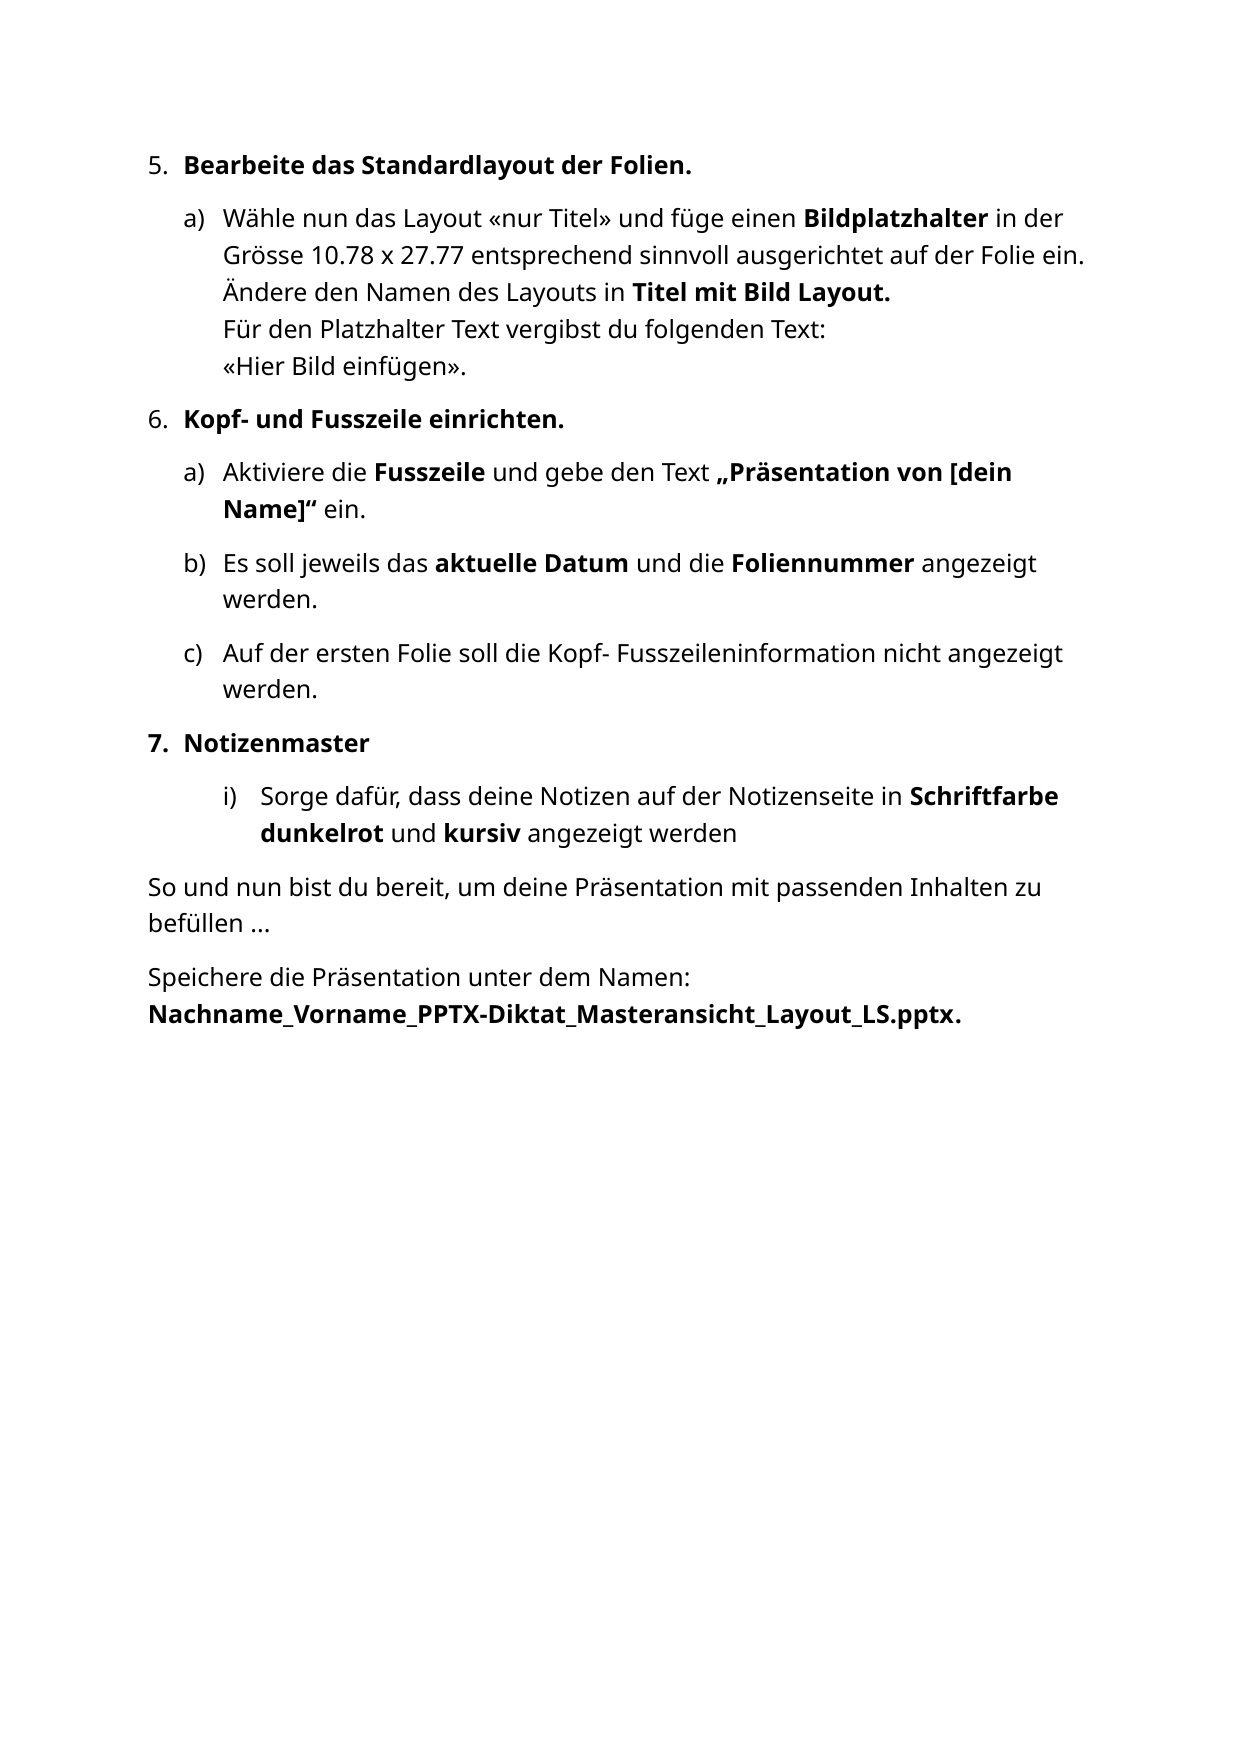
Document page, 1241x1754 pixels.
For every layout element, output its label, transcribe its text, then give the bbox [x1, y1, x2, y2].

list Es soll jeweils das aktuelle Datum und die Foliennummer angezeigt werden. [183, 545, 1093, 616]
list Wähle nun das Layout «nur Titel» und füge einen Bildplatzhalter in der Grösse 10.78 x 27.77 entsprechend sinnvoll ausgerichtet auf der Folie ein. Ändere den Namen des Layouts in Titel mit Bild Layout. Für den Platzhalter Text vergibst du folgenden Text: «Hier Bild einfügen». [183, 201, 1093, 382]
list Sorge dafür, dass deine Notizen auf der Notizenseite in Schriftfarbe dunkelrot und kursiv angezeigt werden [223, 779, 1093, 850]
list Notizenmaster [148, 726, 1093, 760]
list Kopf- und Fusszeile einrichten. [148, 402, 1093, 436]
text Speichere die Präsentation unter dem Namen: Nachname_Vorname_PPTX-Diktat_Masteransicht_Layout_LS.pptx. [148, 959, 1093, 1030]
list Bearbeite das Standardlayout der Folien. [148, 148, 1093, 182]
list Auf der ersten Folie soll die Kopf- Fusszeileninformation nicht angezeigt werden. [183, 635, 1093, 706]
list Aktiviere die Fusszeile und gebe den Text „Präsentation von [dein Name]“ ein. [183, 455, 1093, 526]
text So und nun bist du bereit, um deine Präsentation mit passenden Inhalten zu befüllen ... [148, 869, 1093, 940]
